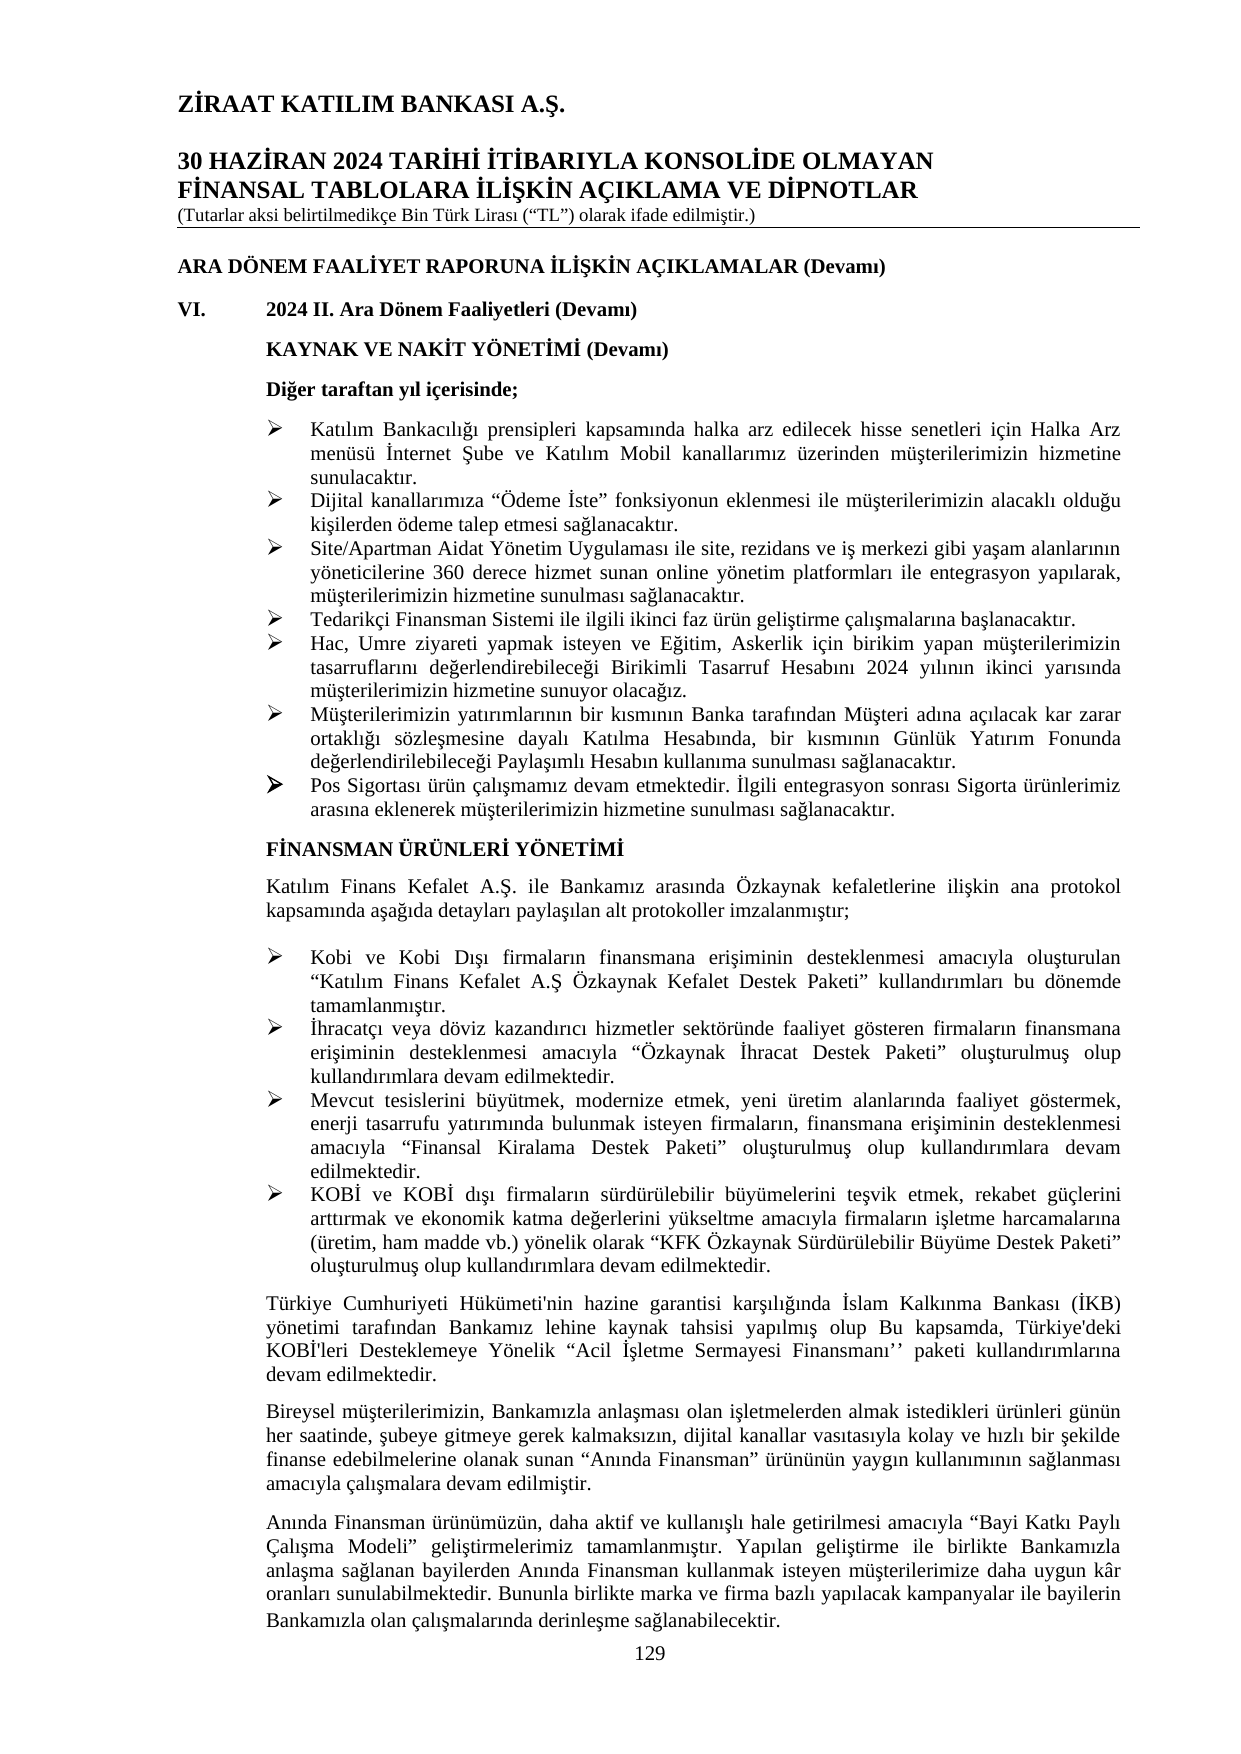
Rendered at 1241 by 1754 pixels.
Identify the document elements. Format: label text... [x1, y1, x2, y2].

text Diğer taraftan yıl içerisinde; [266, 378, 1122, 401]
list Katılım Bankacılığı prensipleri kapsamında halka arz edilecek hisse senetleri için Halka Arz menüsü İnternet Şube ve Katılım Mobil kanallarımız üzerinden müşterilerimizin hizmetine sunulacaktır. [266, 417, 1122, 489]
list Pos Sigortası ürün çalışmamız devam etmektedir. İlgili entegrasyon sonrası Sigorta ürünlerimiz arasına eklenerek müşterilerimizin hizmetine sunulması sağlanacaktır. [266, 773, 1122, 821]
text KAYNAK VE NAKİT YÖNETİMİ (Devamı) [266, 338, 1122, 361]
list KOBİ ve KOBİ dışı firmaların sürdürülebilir büyümelerini teşvik etmek, rekabet güçlerini arttırmak ve ekonomik katma değerlerini yükseltme amacıyla firmaların işletme harcamalarına (üretim, ham madde vb.) yönelik olarak “KFK Özkaynak Sürdürülebilir Büyüme Destek Paketi” oluşturulmuş olup kullandırımlara devam edilmektedir. [266, 1183, 1122, 1277]
list Dijital kanallarımıza “Ödeme İste” fonksiyonun eklenmesi ile müşterilerimizin alacaklı olduğu kişilerden ödeme talep etmesi sağlanacaktır. [266, 489, 1122, 536]
text Bireysel müşterilerimizin, Bankamızla anlaşması olan işletmelerden almak istedikleri ürünleri günün her saatinde, şubeye gitmeye gerek kalmaksızın, dijital kanallar vasıtasıyla kolay ve hızlı bir şekilde finanse edebilmelerine olanak sunan “Anında Finansman” ürününün yaygın kullanımının sağlanması amacıyla çalışmalara devam edilmiştir. [266, 1400, 1122, 1494]
list Tedarikçi Finansman Sistemi ile ilgili ikinci faz ürün geliştirme çalışmalarına başlanacaktır. [266, 607, 1122, 631]
list Hac, Umre ziyareti yapmak isteyen ve Eğitim, Askerlik için birikim yapan müşterilerimizin tasarruflarını değerlendirebileceği Birikimli Tasarruf Hesabını 2024 yılının ikinci yarısında müşterilerimizin hizmetine sunuyor olacağız. [266, 631, 1122, 702]
list 2024 II. Ara Dönem Faaliyetleri (Devamı) [177, 297, 1122, 321]
text Anında Finansman ürünümüzün, daha aktif ve kullanışlı hale getirilmesi amacıyla “Bayi Katkı Paylı Çalışma Modeli” geliştirmelerimiz tamamlanmıştır. Yapılan geliştirme ile birlikte Bankamızla anlaşma sağlanan bayilerden Anında Finansman kullanmak isteyen müşterilerimize daha uygun kâr oranları sunulabilmektedir. Bununla birlikte marka ve firma bazlı yapılacak kampanyalar ile bayilerin Bankamızla olan çalışmalarında derinleşme sağlanabilecektir. [266, 1511, 1122, 1633]
list İhracatçı veya döviz kazandırıcı hizmetler sektöründe faaliyet gösteren firmaların finansmana erişiminin desteklenmesi amacıyla “Özkaynak İhracat Destek Paketi” oluşturulmuş olup kullandırımlara devam edilmektedir. [266, 1017, 1122, 1088]
list Müşterilerimizin yatırımlarının bir kısmının Banka tarafından Müşteri adına açılacak kar zarar ortaklığı sözleşmesine dayalı Katılma Hesabında, bir kısmının Günlük Yatırım Fonunda değerlendirilebileceği Paylaşımlı Hesabın kullanıma sunulması sağlanacaktır. [266, 702, 1122, 773]
text Katılım Finans Kefalet A.Ş. ile Bankamız arasında Özkaynak kefaletlerine ilişkin ana protokol kapsamında aşağıda detayları paylaşılan alt protokoller imzalanmıştır; [266, 875, 1122, 922]
list Mevcut tesislerini büyütmek, modernize etmek, yeni üretim alanlarında faaliyet göstermek, enerji tasarrufu yatırımında bulunmak isteyen firmaların, finansmana erişiminin desteklenmesi amacıyla “Finansal Kiralama Destek Paketi” oluşturulmuş olup kullandırımlara devam edilmektedir. [266, 1088, 1122, 1183]
text Türkiye Cumhuriyeti Hükümeti'nin hazine garantisi karşılığında İslam Kalkınma Bankası (İKB) yönetimi tarafından Bankamız lehine kaynak tahsisi yapılmış olup Bu kapsamda, Türkiye'deki KOBİ'leri Desteklemeye Yönelik “Acil İşletme Sermayesi Finansmanı’’ paketi kullandırımlarına devam edilmektedir. [266, 1292, 1122, 1386]
list Kobi ve Kobi Dışı firmaların finansmana erişiminin desteklenmesi amacıyla oluşturulan “Katılım Finans Kefalet A.Ş Özkaynak Kefalet Destek Paketi” kullandırımları bu dönemde tamamlanmıştır. [266, 946, 1122, 1017]
text FİNANSMAN ÜRÜNLERİ YÖNETİMİ [266, 837, 1122, 861]
list Site/Apartman Aidat Yönetim Uygulaması ile site, rezidans ve iş merkezi gibi yaşam alanlarının yöneticilerine 360 derece hizmet sunan online yönetim platformları ile entegrasyon yapılarak, müşterilerimizin hizmetine sunulması sağlanacaktır. [266, 536, 1122, 607]
text ARA DÖNEM FAALİYET RAPORUNA İLİŞKİN AÇIKLAMALAR (Devamı) [177, 255, 1122, 278]
